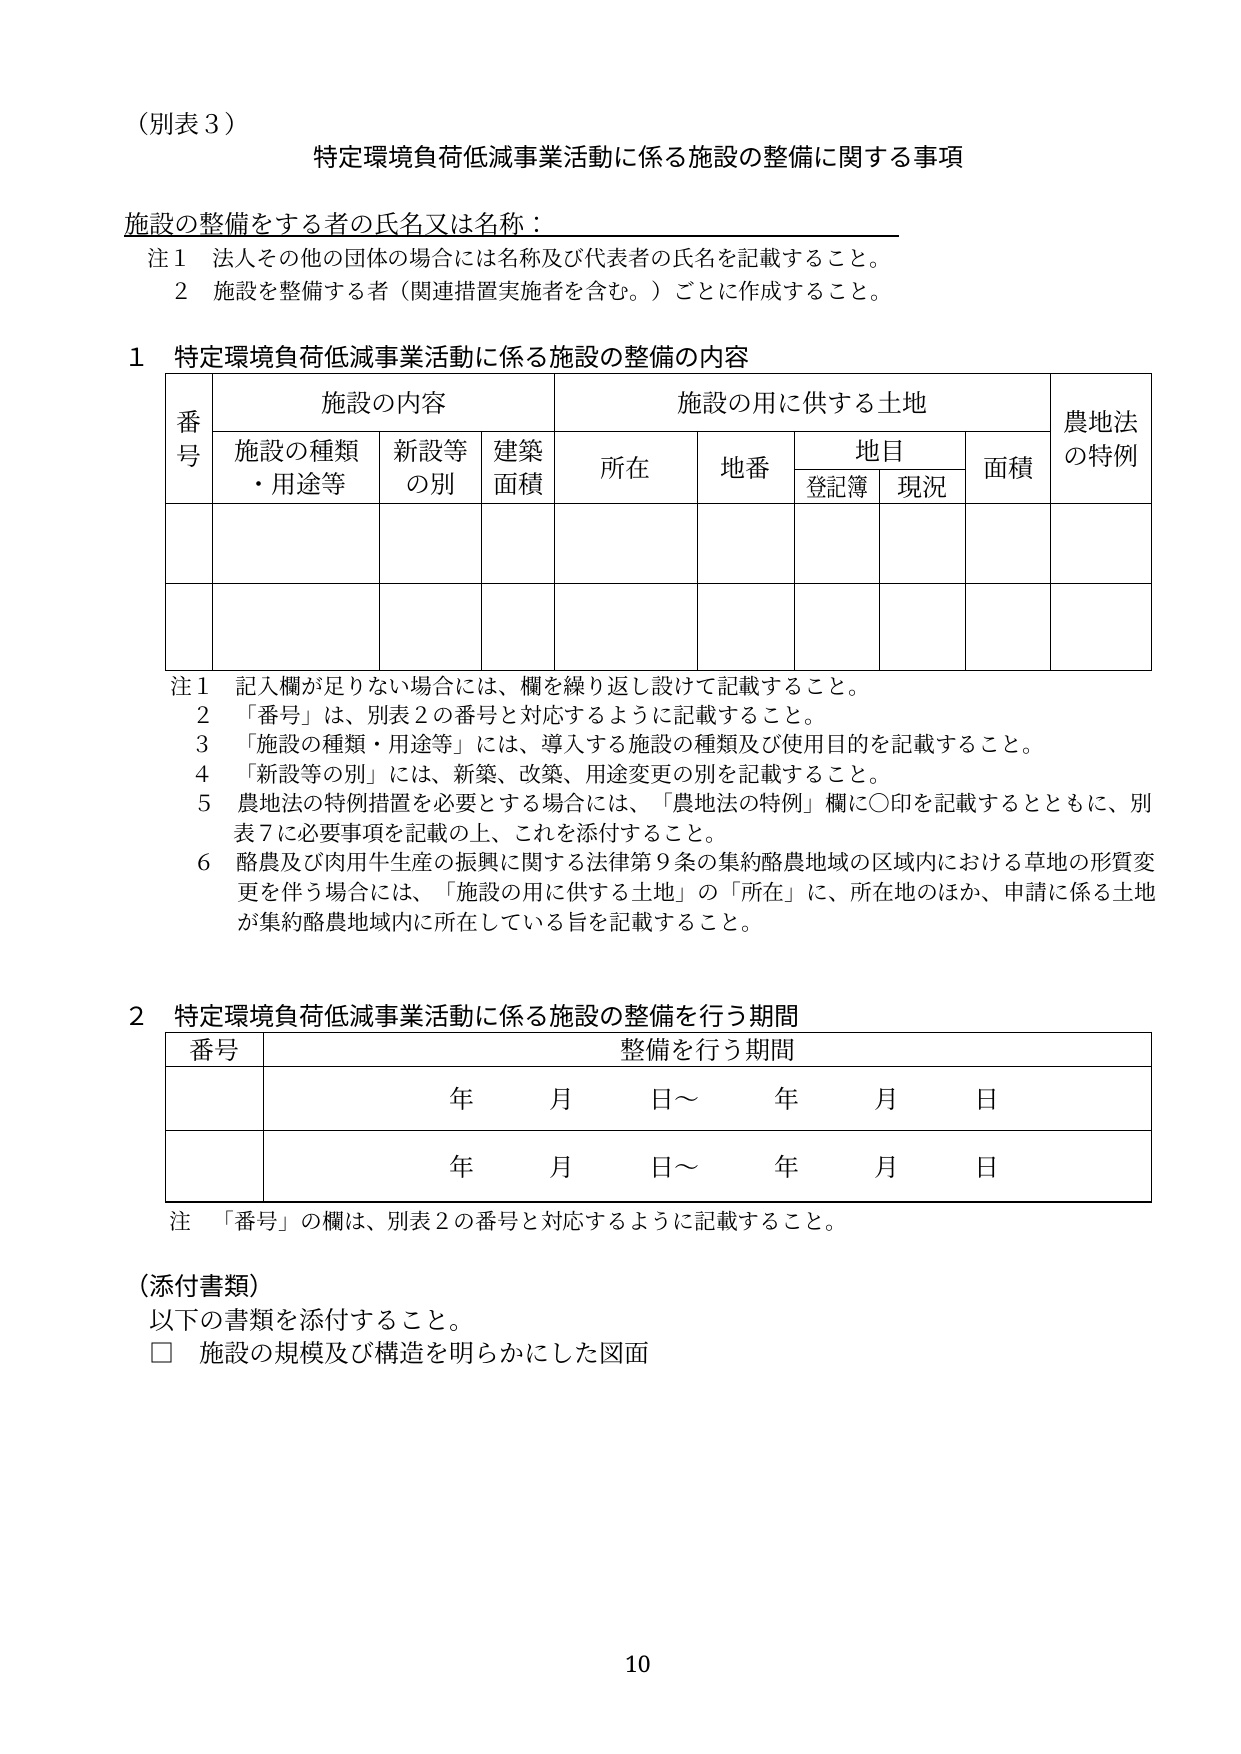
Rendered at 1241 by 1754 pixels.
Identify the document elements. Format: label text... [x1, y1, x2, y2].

table_cell [795, 504, 879, 583]
table_cell 所在 [555, 432, 697, 503]
text 特定環境負荷低減事業活動に係る施設の整備に関する事項 [124, 140, 1152, 173]
text ４ 「新設等の別」には、新築、改築、用途変更の別を記載すること。 [170, 759, 1152, 788]
table_cell [380, 584, 481, 670]
text ２ 特定環境負荷低減事業活動に係る施設の整備を行う期間 [124, 998, 1152, 1032]
table_cell [880, 584, 965, 670]
table_cell [166, 1067, 263, 1129]
table_cell [380, 504, 481, 583]
table_cell 年 月 日～ 年 月 日 [264, 1131, 1151, 1201]
table_cell [698, 504, 794, 583]
table_cell 新設等の別 [380, 432, 481, 503]
table_cell 年 月 日～ 年 月 日 [264, 1067, 1151, 1129]
table_cell [966, 584, 1050, 670]
table_cell [213, 584, 379, 670]
table_cell [166, 1131, 263, 1201]
text ６ 酪農及び肉用牛生産の振興に関する法律第９条の集約酪農地域の区域内における草地の形質変更を伴う場合には、「施設の用に供する土地」の「所在」に、所在地のほか、申請に係る土地が集約酪農地域内に所在している旨を記載すること。 [193, 847, 1158, 936]
table_cell [555, 504, 697, 583]
table_header 施設の用に供する土地 [555, 374, 1050, 431]
text ３ 「施設の種類・用途等」には、導入する施設の種類及び使用目的を記載すること。 [170, 729, 1152, 759]
table_cell [213, 504, 379, 583]
text ２ 「番号」は、別表２の番号と対応するように記載すること。 [170, 700, 1152, 729]
text ５ 農地法の特例措置を必要とする場合には、「農地法の特例」欄に○印を記載するとともに、別表７に必要事項を記載の上、これを添付すること。 [193, 788, 1152, 847]
text 注１ 記入欄が足りない場合には、欄を繰り返し設けて記載すること。 [170, 671, 1152, 700]
table_cell 面積 [966, 432, 1050, 503]
table_cell 地目 [795, 432, 965, 469]
table_cell [795, 584, 879, 670]
table_cell [482, 504, 554, 583]
table_cell [166, 504, 212, 583]
table_cell [1051, 584, 1151, 670]
text 以下の書類を添付すること。 [124, 1302, 1173, 1336]
table_header 整備を行う期間 [264, 1033, 1151, 1066]
table_header 番号 [166, 374, 212, 503]
text （添付書類） [124, 1269, 1173, 1302]
table_cell 地番 [698, 432, 794, 503]
table_cell [1051, 504, 1151, 583]
table_header 施設の内容 [213, 374, 554, 431]
text 施設の整備をする者の氏名又は名称： [124, 206, 1152, 240]
text □ 施設の規模及び構造を明らかにした図面 [124, 1336, 1173, 1369]
text １ 特定環境負荷低減事業活動に係る施設の整備の内容 [124, 340, 1152, 373]
table_cell 登記簿 [795, 470, 879, 503]
text 注 「番号」の欄は、別表２の番号と対応するように記載すること。 [147, 1202, 1152, 1236]
table_cell [166, 584, 212, 670]
table_cell [966, 504, 1050, 583]
table_cell 現況 [880, 470, 965, 503]
table_cell 施設の種類 ・用途等 [213, 432, 379, 503]
table_cell 建築 面積 [482, 432, 554, 503]
text ２ 施設を整備する者（関連措置実施者を含む。）ごとに作成すること。 [170, 273, 1142, 306]
table_cell [698, 584, 794, 670]
text （別表３） [124, 106, 1152, 140]
text 注１ 法人その他の団体の場合には名称及び代表者の氏名を記載すること。 [147, 240, 1152, 273]
table_cell [482, 584, 554, 670]
table_header 農地法の特例 [1051, 374, 1151, 503]
table_header 番号 [166, 1033, 263, 1066]
table_cell [555, 584, 697, 670]
table_cell [880, 504, 965, 583]
